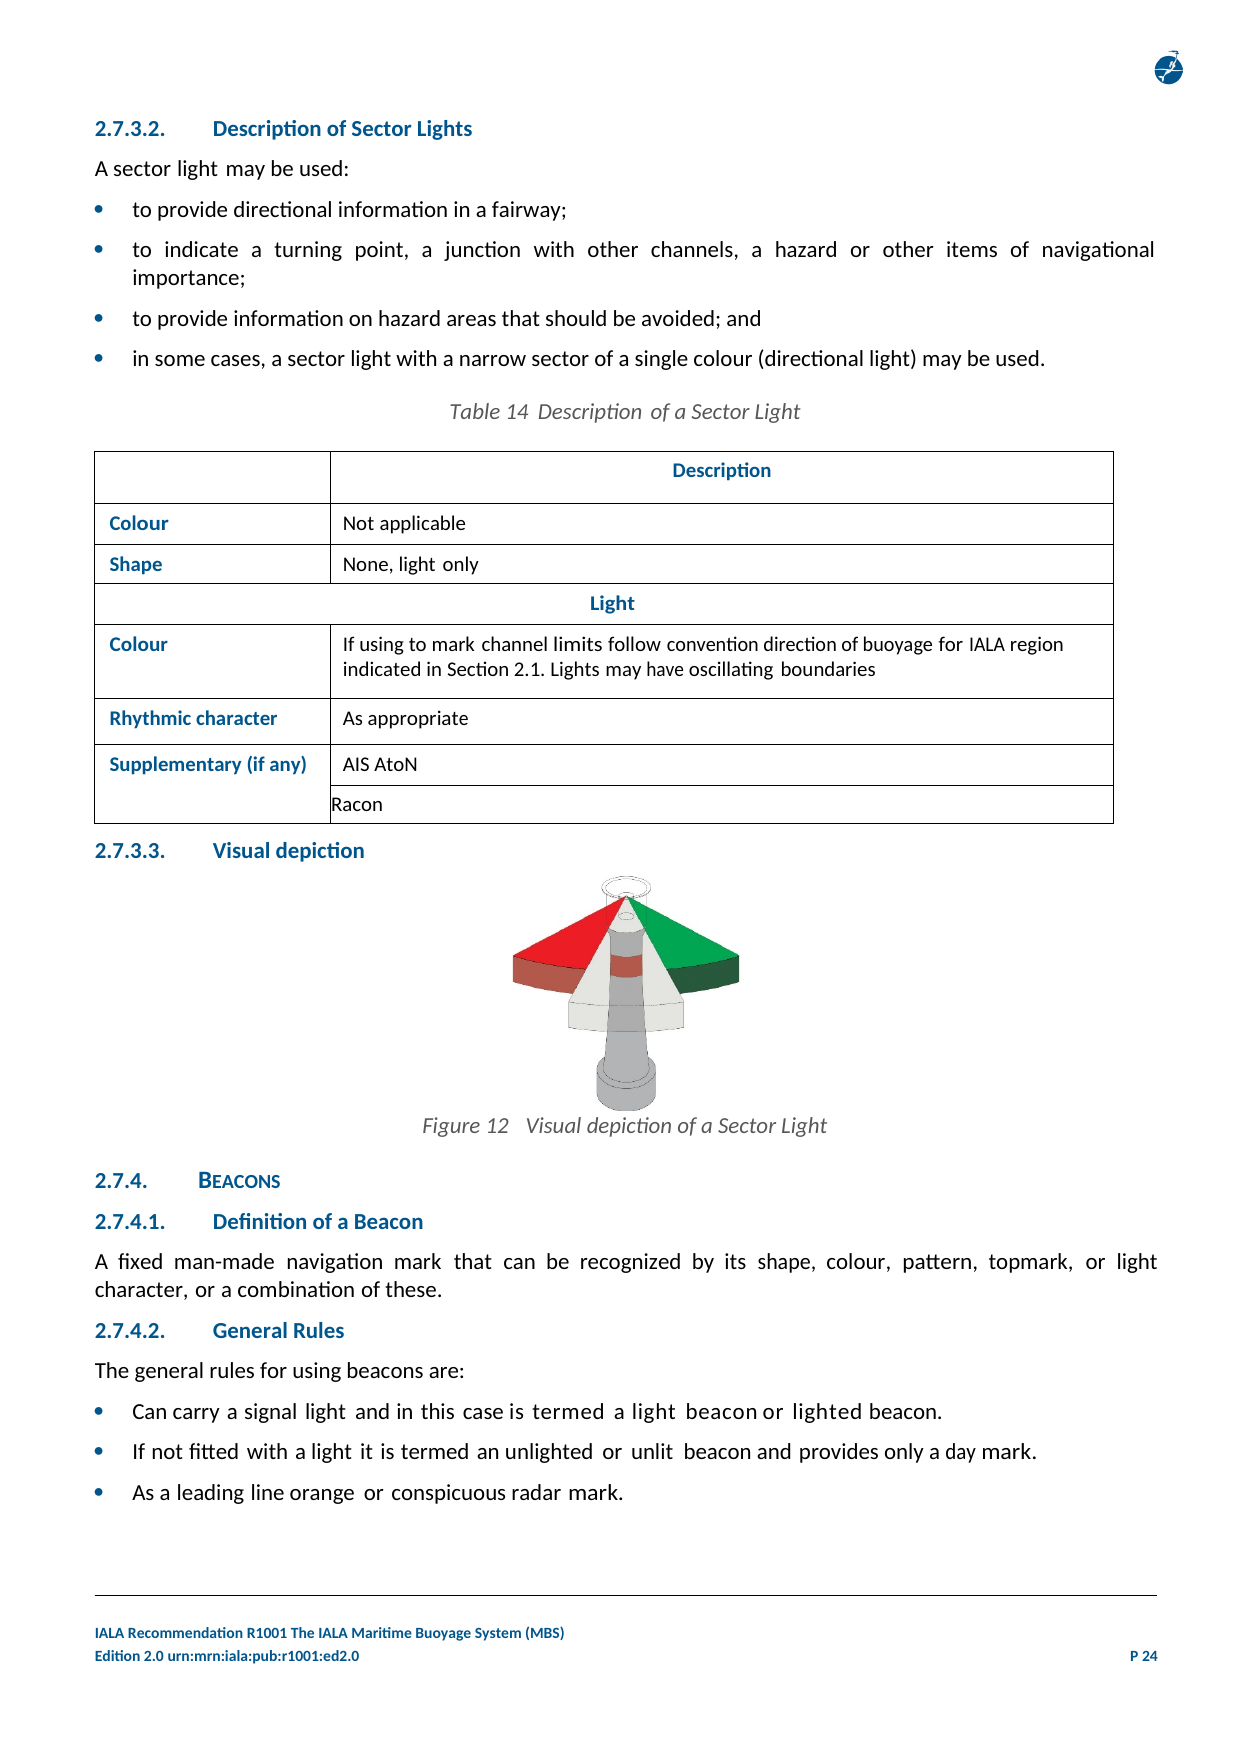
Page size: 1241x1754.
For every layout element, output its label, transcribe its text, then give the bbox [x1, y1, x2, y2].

text Can carry a signal light and in this case is termed a light beacon or lighted beacon. [94, 1397, 1157, 1425]
text The general rules for using beacons are: [94, 1356, 1157, 1384]
table_header [95, 452, 330, 503]
text If not fitted with a light it is termed an unlighted or unlit beacon and provides only a day mark. [94, 1437, 1157, 1465]
table_cell Colour [95, 504, 330, 544]
text Description of a Sector Light [94, 397, 1157, 426]
text to indicate a turning point, a junction with other channels, a hazard or other items of navigational importance; [94, 235, 1157, 291]
table_cell None, light only [331, 545, 1113, 583]
table_cell Shape [95, 545, 330, 583]
table_cell AIS AtoN [331, 745, 1113, 785]
table_cell Colour [95, 625, 330, 698]
subtitle Beacons [94, 1164, 1069, 1194]
text Visual depiction of a Sector Light [94, 1111, 1157, 1139]
text to provide directional information in a fairway; [94, 195, 1157, 223]
text A fixed man-made navigation mark that can be recognized by its shape, colour, pattern, topmark, or light character, or a combination of these. [94, 1247, 1157, 1303]
table_header Description [331, 452, 1113, 503]
table_cell If using to mark channel limits follow convention direction of buoyage for IALA region indicated in Section 2.1. Lights may have oscillating boundaries [331, 625, 1113, 698]
table_cell Light [95, 584, 1113, 624]
subtitle Description of Sector Lights [94, 114, 1054, 142]
table_cell Not applicable [331, 504, 1113, 544]
text to provide information on hazard areas that should be avoided; and [94, 304, 1157, 332]
text As a leading line orange or conspicuous radar mark. [94, 1478, 1157, 1506]
picture [512, 876, 740, 1111]
subtitle General Rules [94, 1316, 1054, 1344]
subtitle Visual depiction [94, 836, 1054, 864]
text A sector light may be used: [94, 154, 1157, 182]
text in some cases, a sector light with a narrow sector of a single colour (directional light) may be used. [94, 344, 1157, 372]
table_cell As appropriate [331, 699, 1113, 744]
picture [1123, 0, 1241, 119]
subtitle Definition of a Beacon [94, 1207, 1054, 1235]
table_cell Supplementary (if any) [95, 745, 330, 823]
table_cell Rhythmic character [95, 699, 330, 744]
table_cell Racon [331, 786, 1113, 823]
